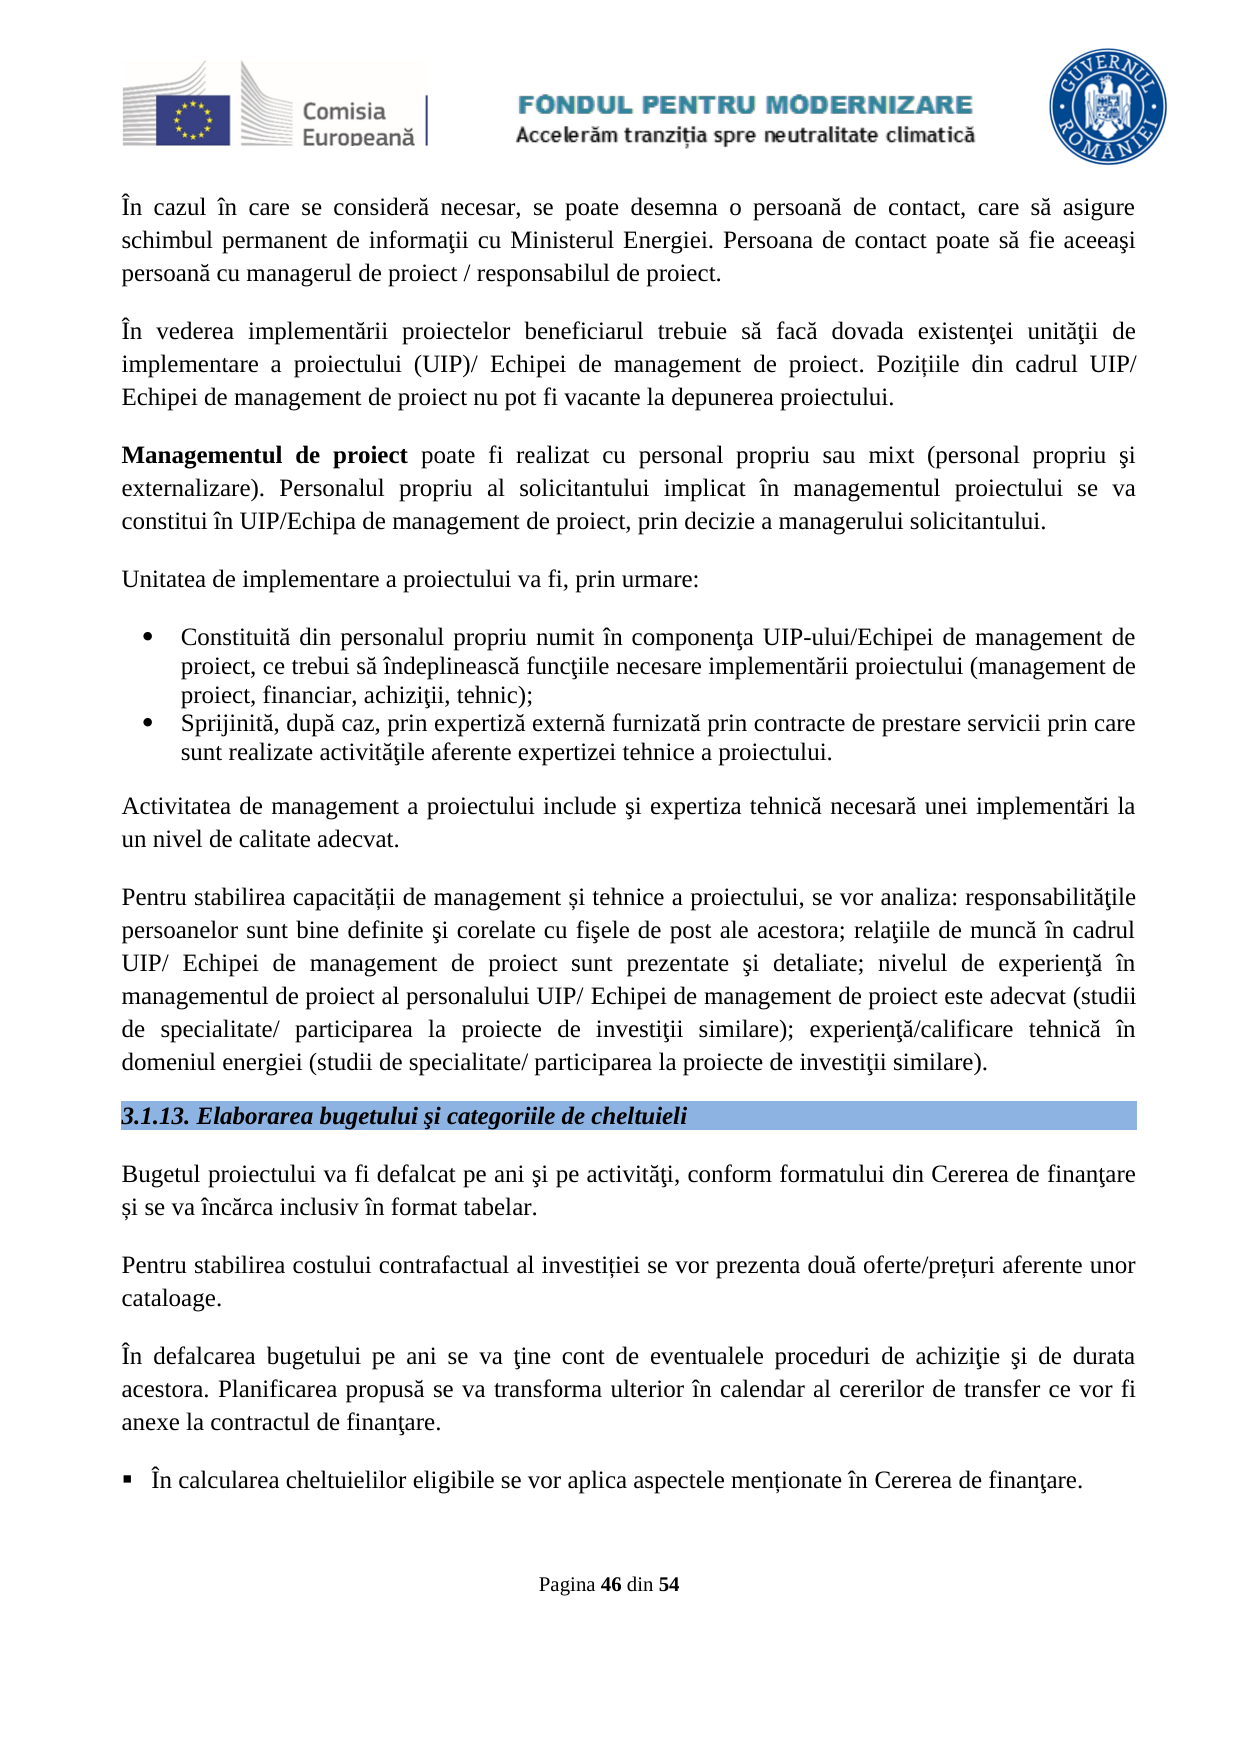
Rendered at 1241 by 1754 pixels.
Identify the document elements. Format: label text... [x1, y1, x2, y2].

text Bugetul proiectului va fi defalcat pe ani şi pe activităţi, conform formatului din Cererea de finanţare și se va încărca inclusiv în format tabelar. [121, 1159, 1137, 1221]
list Constituită din personalul propriu numit în componenţa UIP-ului/Echipei de management de proiect, ce trebui să îndeplinească funcţiile necesare implementării proiectului (management de proiect, financiar, achiziţii, tehnic); [143, 622, 1137, 708]
text Managementul de proiect poate fi realizat cu personal propriu sau mixt (personal propriu şi externalizare). Personalul propriu al solicitantului implicat în managementul proiectului se va constitui în UIP/Echipa de management de proiect, prin decizie a managerului solicitantului. [121, 440, 1137, 535]
text Unitatea de implementare a proiectului va fi, prin urmare: [121, 564, 1137, 593]
text În vederea implementării proiectelor beneficiarul trebuie să facă dovada existenţei unităţii de implementare a proiectului (UIP)/ Echipei de management de proiect. Pozițiile din cadrul UIP/ Echipei de management de proiect nu pot fi vacante la depunerea proiectului. [121, 316, 1137, 411]
picture [1048, 48, 1168, 166]
text În cazul în care se consideră necesar, se poate desemna o persoană de contact, care să asigure schimbul permanent de informaţii cu Ministerul Energiei. Persoana de contact poate să fie aceeaşi persoană cu managerul de proiect / responsabilul de proiect. [121, 192, 1137, 287]
text 3.1.13. Elaborarea bugetului şi categoriile de cheltuieli [121, 1101, 1137, 1130]
picture [121, 60, 428, 145]
text Activitatea de management a proiectului include şi expertiza tehnică necesară unei implementări la un nivel de calitate adecvat. [121, 791, 1137, 853]
text Pentru stabilirea capacității de management și tehnice a proiectului, se vor analiza: responsabilităţile persoanelor sunt bine definite şi corelate cu fişele de post ale acestora; relaţiile de muncă în cadrul UIP/ Echipei de management de proiect sunt prezentate şi detaliate; nivelul de experienţă în managementul de proiect al personalului UIP/ Echipei de management de proiect este adecvat (studii de specialitate/ participarea la proiecte de investiţii similare); experienţă/calificare tehnică în domeniul energiei (studii de specialitate/ participarea la proiecte de investiţii similare). [121, 882, 1137, 1076]
list Sprijinită, după caz, prin expertiză externă furnizată prin contracte de prestare servicii prin care sunt realizate activităţile aferente expertizei tehnice a proiectului. [143, 708, 1137, 766]
text Pentru stabilirea costului contrafactual al investiției se vor prezenta două oferte/prețuri aferente unor cataloage. [121, 1250, 1137, 1312]
picture [493, 79, 999, 163]
text În defalcarea bugetului pe ani se va ţine cont de eventualele proceduri de achiziţie şi de durata acestora. Planificarea propusă se va transforma ulterior în calendar al cererilor de transfer ce vor fi anexe la contractul de finanţare. [121, 1341, 1137, 1436]
list În calcularea cheltuielilor eligibile se vor aplica aspectele menționate în Cererea de finanţare. [121, 1465, 1137, 1494]
